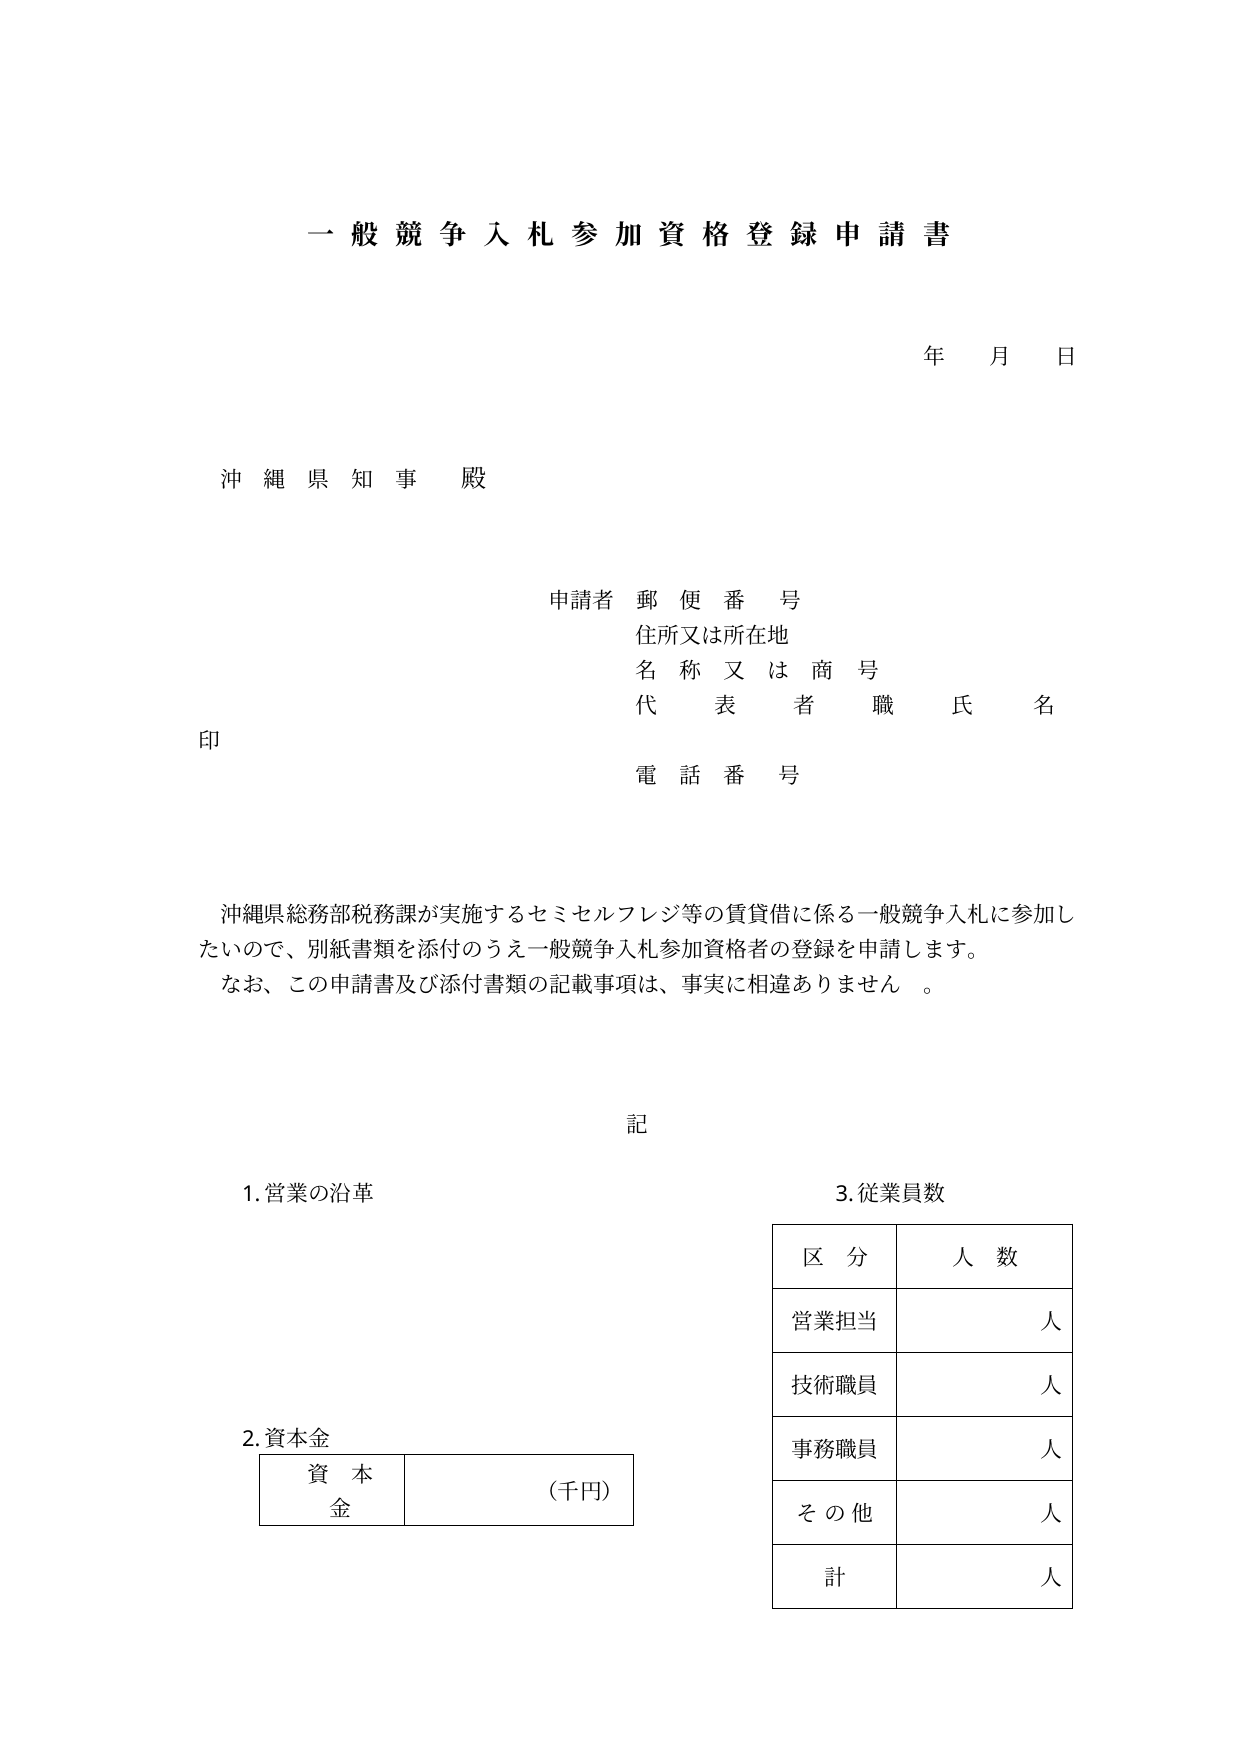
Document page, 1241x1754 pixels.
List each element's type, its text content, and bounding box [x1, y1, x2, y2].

text 申請者 郵便番号 [198, 582, 1077, 617]
text 1.営業の沿革 3.従業員数 [198, 1175, 1077, 1210]
table_header 資 本 金 [260, 1455, 404, 1525]
table_header 区 分 [773, 1225, 896, 1287]
text 名称又は商号 [198, 651, 1077, 686]
text 住所又は所在地 [198, 617, 1077, 651]
table_header 人 数 [897, 1225, 1072, 1287]
text 代表者職氏名 印 [198, 686, 1077, 756]
table_cell 人 [897, 1481, 1072, 1544]
text 沖縄県総務部税務課が実施するセミセルフレジ等の賃貸借に係る一般競争入札に参加したいので、別紙書類を添付のうえ一般競争入札参加資格者の登録を申請します。 [198, 896, 1077, 966]
text 沖 縄 県 知 事 殿 [198, 442, 1077, 512]
text 年 月 日 [198, 337, 1077, 372]
table_cell 人 [897, 1417, 1072, 1479]
table_cell 営業担当 [773, 1289, 896, 1352]
table_cell 技術職員 [773, 1353, 896, 1416]
text 一般競争入札参加資格登録申請書 [198, 198, 1077, 268]
text 記 [198, 1105, 1077, 1140]
table_cell 事務職員 [773, 1417, 896, 1479]
table_cell 計 [773, 1545, 896, 1608]
text 電話番号 [198, 756, 1077, 791]
table_cell 人 [897, 1353, 1072, 1416]
text なお、この申請書及び添付書類の記載事項は、事実に相違ありません。 [198, 966, 1077, 1000]
text 2.資本金 [198, 1419, 772, 1454]
table_cell そ の 他 [773, 1481, 896, 1544]
table_cell 人 [897, 1545, 1072, 1608]
table_cell 人 [897, 1289, 1072, 1352]
table_header （千円） [405, 1455, 633, 1525]
